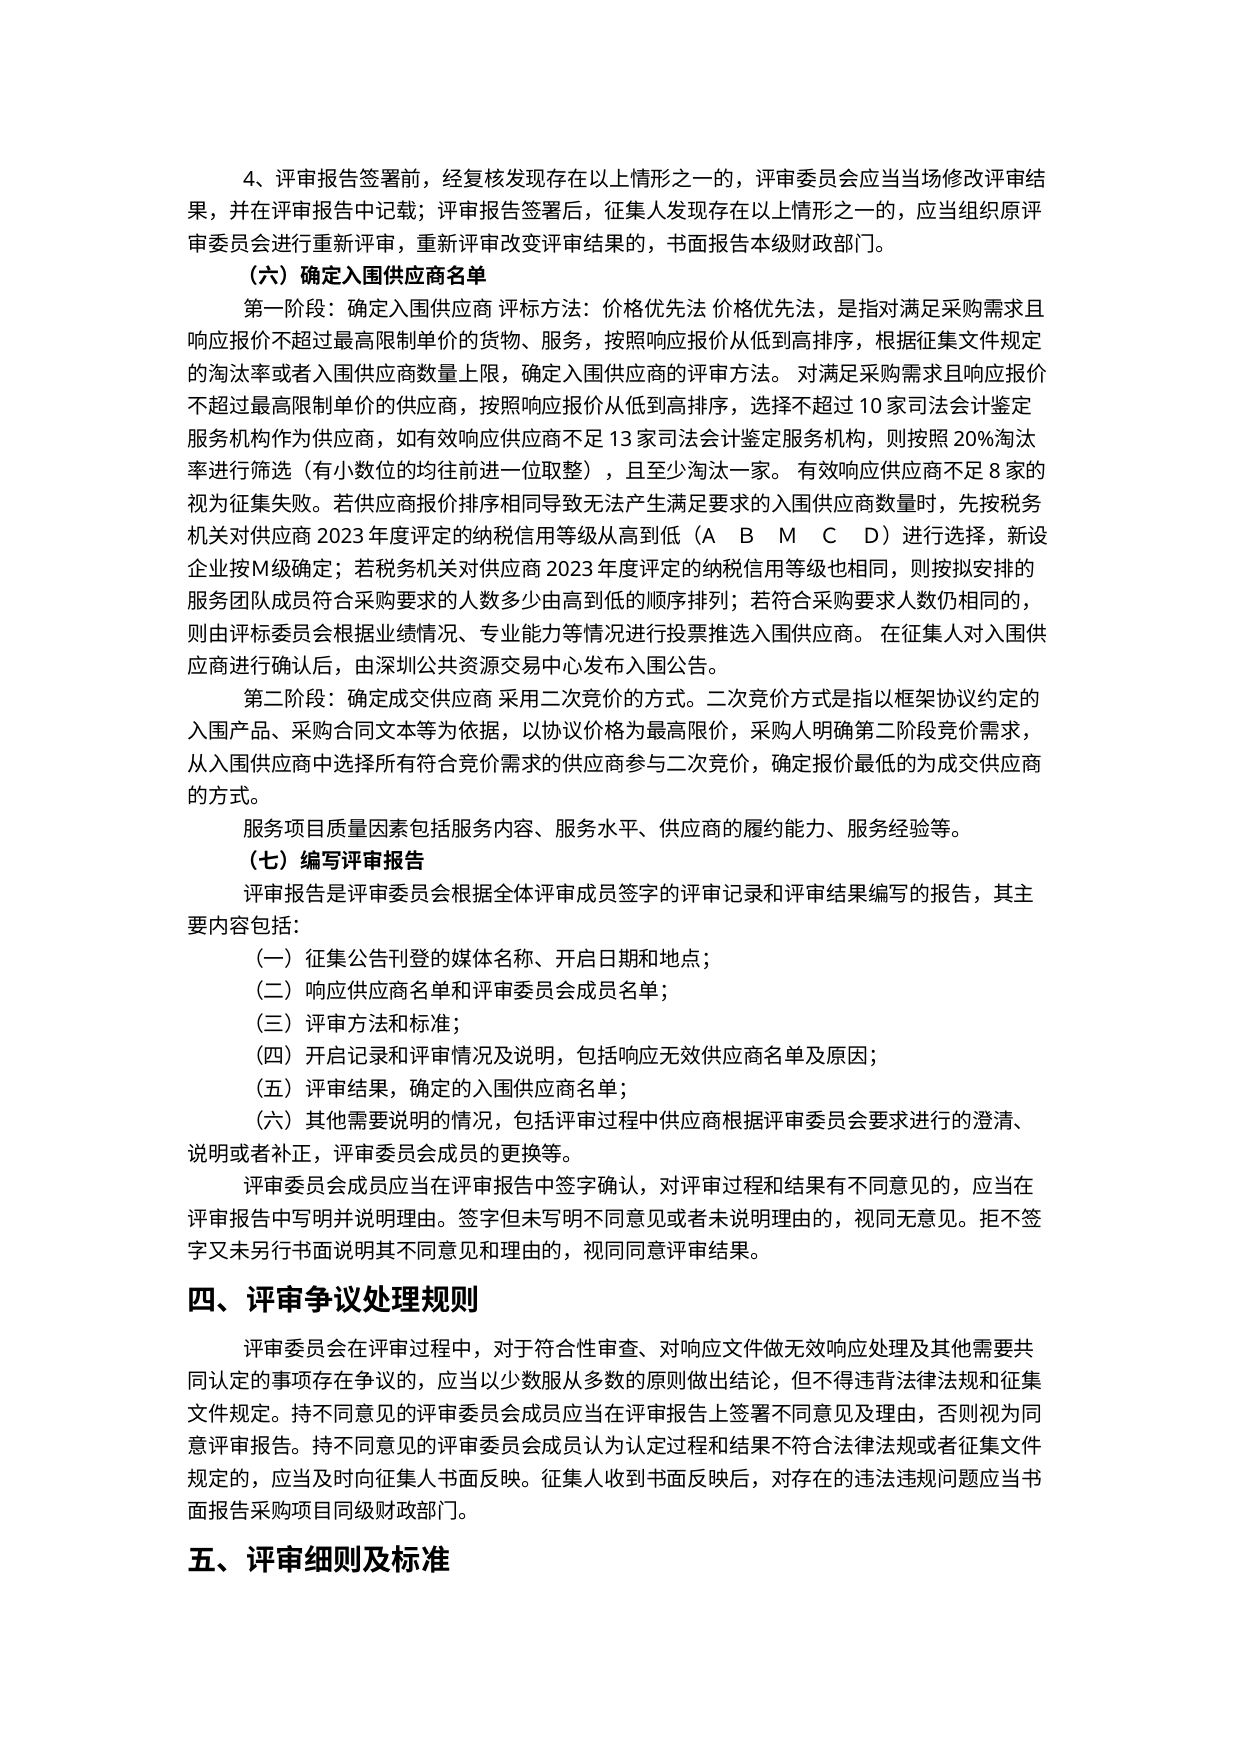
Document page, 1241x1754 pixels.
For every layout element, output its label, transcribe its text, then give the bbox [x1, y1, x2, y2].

text 评审委员会在评审过程中，对于符合性审查、对响应文件做无效响应处理及其他需要共同认定的事项存在争议的，应当以少数服从多数的原则做出结论，但不得违背法律法规和征集文件规定。持不同意见的评审委员会成员应当在评审报告上签署不同意见及理由，否则视为同意评审报告。持不同意见的评审委员会成员认为认定过程和结果不符合法律法规或者征集文件规定的，应当及时向征集人书面反映。征集人收到书面反映后，对存在的违法违规问题应当书面报告采购项目同级财政部门。 [187, 1332, 1053, 1527]
text 第一阶段：确定入围供应商 评标方法：价格优先法 价格优先法，是指对满足采购需求且响应报价不超过最高限制单价的货物、服务，按照响应报价从低到高排序，根据征集文件规定的淘汰率或者入围供应商数量上限，确定入围供应商的评审方法。 对满足采购需求且响应报价不超过最高限制单价的供应商，按照响应报价从低到高排序，选择不超过10家司法会计鉴定服务机构作为供应商，如有效响应供应商不足13家司法会计鉴定服务机构，则按照20%淘汰率进行筛选（有小数位的均往前进一位取整），且至少淘汰一家。 有效响应供应商不足8家的视为征集失败。若供应商报价排序相同导致无法产生满足要求的入围供应商数量时，先按税务机关对供应商2023年度评定的纳税信用等级从高到低（A Ｂ Ｍ Ｃ Ｄ）进行选择，新设企业按Ｍ级确定；若税务机关对供应商2023年度评定的纳税信用等级也相同，则按拟安排的服务团队成员符合采购要求的人数多少由高到低的顺序排列；若符合采购要求人数仍相同的，则由评标委员会根据业绩情况、专业能力等情况进行投票推选入围供应商。 在征集人对入围供应商进行确认后，由深圳公共资源交易中心发布入围公告。 [187, 292, 1053, 682]
text 五、评审细则及标准 [187, 1527, 1053, 1592]
text （六）确定入围供应商名单 [187, 259, 1053, 292]
text 服务项目质量因素包括服务内容、服务水平、供应商的履约能力、服务经验等。 [187, 812, 1053, 844]
text 评审报告是评审委员会根据全体评审成员签字的评审记录和评审结果编写的报告，其主要内容包括： [187, 877, 1053, 942]
text （六）其他需要说明的情况，包括评审过程中供应商根据评审委员会要求进行的澄清、说明或者补正，评审委员会成员的更换等。 [187, 1104, 1053, 1169]
text （三）评审方法和标准； [187, 1007, 1053, 1039]
text （二）响应供应商名单和评审委员会成员名单； [187, 974, 1053, 1007]
text （七）编写评审报告 [187, 844, 1053, 877]
text （一）征集公告刊登的媒体名称、开启日期和地点； [187, 942, 1053, 974]
text 评审委员会成员应当在评审报告中签字确认，对评审过程和结果有不同意见的，应当在评审报告中写明并说明理由。签字但未写明不同意见或者未说明理由的，视同无意见。拒不签字又未另行书面说明其不同意见和理由的，视同同意评审结果。 [187, 1169, 1053, 1267]
text 4、评审报告签署前，经复核发现存在以上情形之一的，评审委员会应当当场修改评审结果，并在评审报告中记载；评审报告签署后，征集人发现存在以上情形之一的，应当组织原评审委员会进行重新评审，重新评审改变评审结果的，书面报告本级财政部门。 [187, 162, 1053, 259]
text 四、评审争议处理规则 [187, 1267, 1053, 1332]
text 第二阶段：确定成交供应商 采用二次竞价的方式。二次竞价方式是指以框架协议约定的入围产品、采购合同文本等为依据，以协议价格为最高限价，采购人明确第二阶段竞价需求，从入围供应商中选择所有符合竞价需求的供应商参与二次竞价，确定报价最低的为成交供应商的方式。 [187, 682, 1053, 812]
text （四）开启记录和评审情况及说明，包括响应无效供应商名单及原因； [187, 1039, 1053, 1072]
text （五）评审结果，确定的入围供应商名单； [187, 1072, 1053, 1104]
